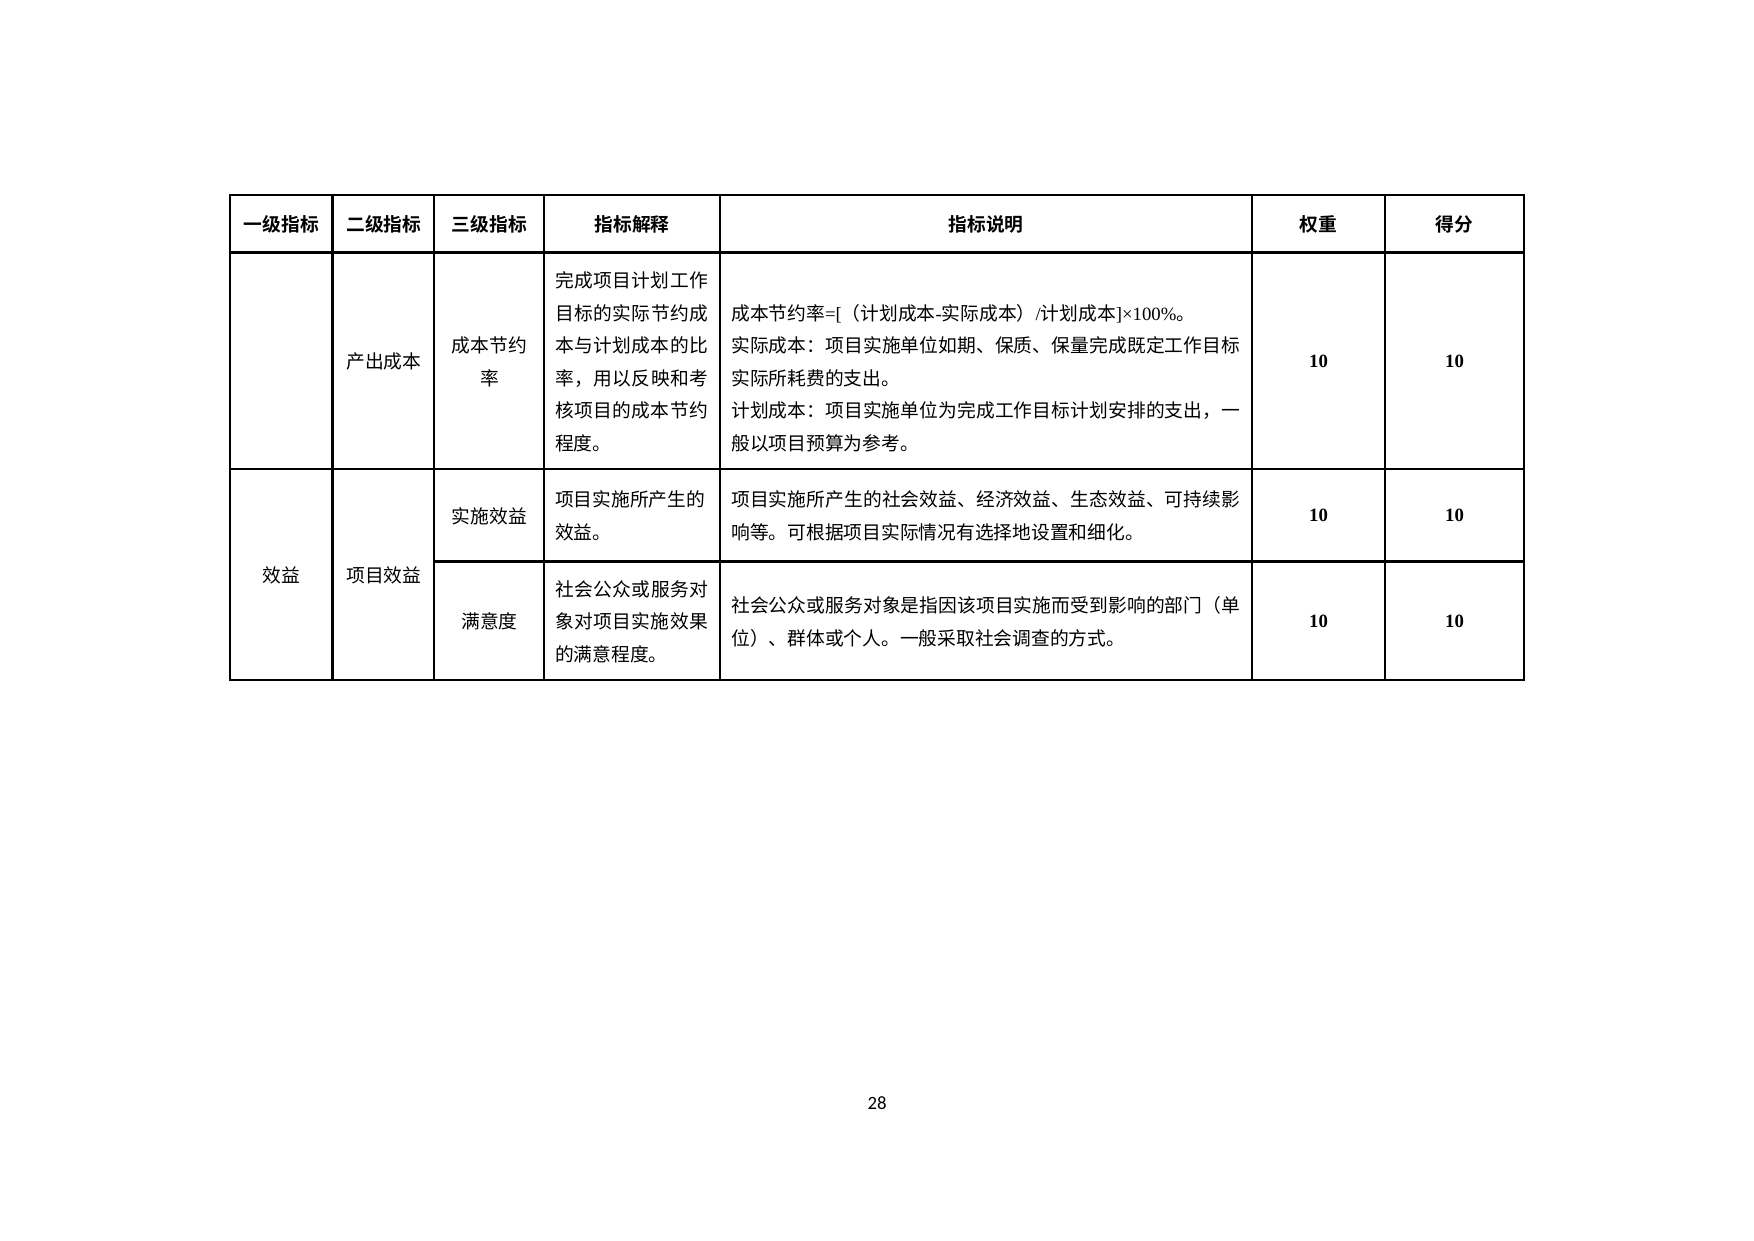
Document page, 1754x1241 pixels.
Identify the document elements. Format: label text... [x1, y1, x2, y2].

table_cell 10 [1253, 563, 1384, 679]
table_header 一级指标 [231, 196, 331, 251]
table_cell 10 [1253, 470, 1384, 560]
table_cell 社会公众或服务对象是指因该项目实施而受到影响的部门（单位）、群体或个人。一般采取社会调查的方式。 [721, 563, 1251, 679]
table_cell 10 [1386, 254, 1523, 468]
table_cell 项目实施所产生的社会效益、经济效益、生态效益、可持续影响等。可根据项目实际情况有选择地设置和细化。 [721, 470, 1251, 560]
table_cell 实施效益 [435, 470, 543, 560]
table_cell 产出成本 [334, 254, 433, 468]
table_cell 10 [1386, 563, 1523, 679]
table_header 指标解释 [545, 196, 719, 251]
table_cell 成本节约率 [435, 254, 543, 468]
table_header 权重 [1253, 196, 1384, 251]
table_cell 完成项目计划工作目标的实际节约成本与计划成本的比率，用以反映和考核项目的成本节约程度。 [545, 254, 719, 468]
table_cell 社会公众或服务对象对项目实施效果的满意程度。 [545, 563, 719, 679]
table_cell 10 [1386, 470, 1523, 560]
table_cell 项目实施所产生的效益。 [545, 470, 719, 560]
table_cell 10 [1253, 254, 1384, 468]
table_cell 效益 [231, 470, 331, 679]
table_header 三级指标 [435, 196, 543, 251]
table_cell 满意度 [435, 563, 543, 679]
table_header 指标说明 [721, 196, 1251, 251]
table_cell 成本节约率=[（计划成本-实际成本）/计划成本]×100%。 实际成本：项目实施单位如期、保质、保量完成既定工作目标实际所耗费的支出。 计划成本：项目实施单位为完成工作目标计划安排的支出，一般以项目预算为参考。 [721, 254, 1251, 468]
table_cell 项目效益 [334, 470, 433, 679]
table_header 二级指标 [334, 196, 433, 251]
table_header 得分 [1386, 196, 1523, 251]
